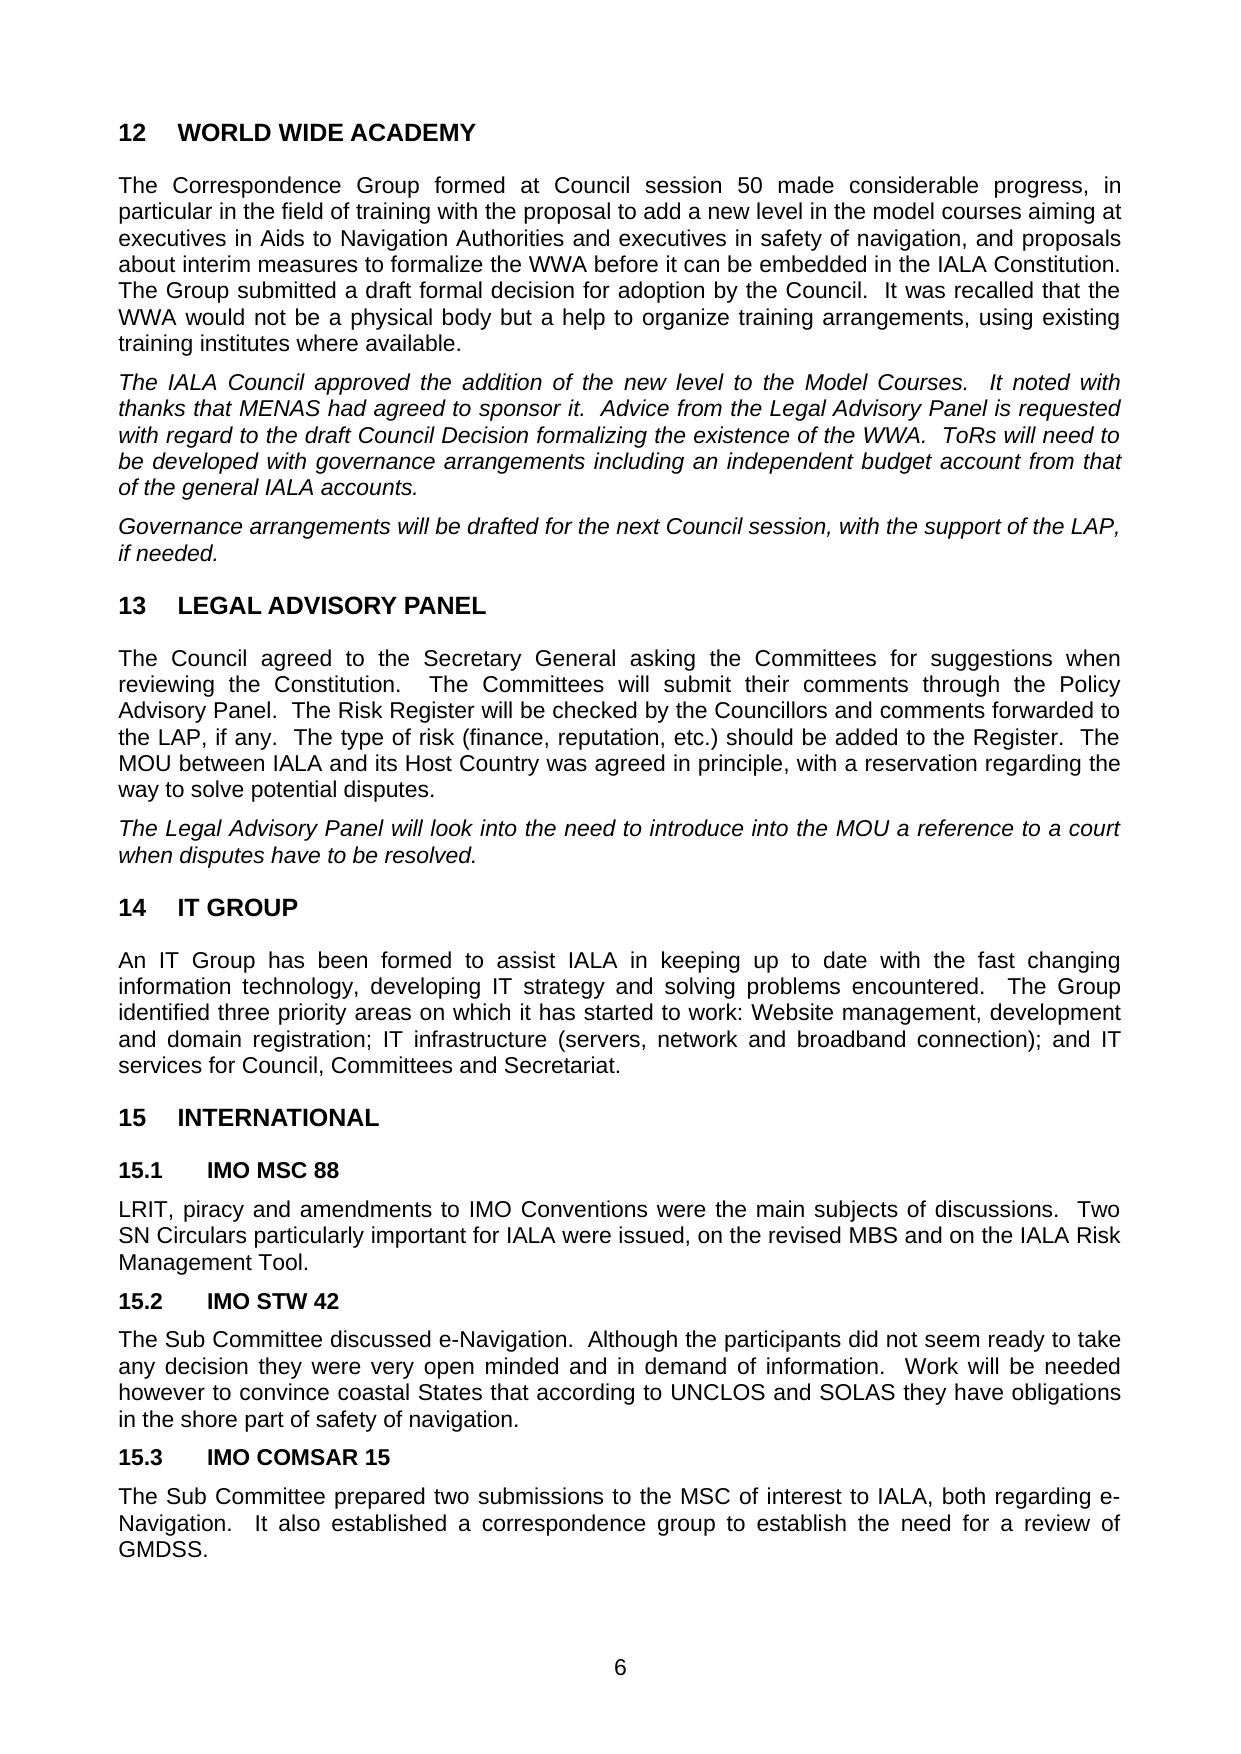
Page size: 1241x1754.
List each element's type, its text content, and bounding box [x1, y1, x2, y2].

text LRIT, piracy and amendments to IMO Conventions were the main subjects of discussions. Two SN Circulars particularly important for IALA were issued, on the revised MBS and on the IALA Risk Management Tool. [118, 1196, 1122, 1275]
subtitle IMO MSC 88 [118, 1157, 1122, 1183]
subtitle IMO STW 42 [118, 1288, 1122, 1314]
text The IALA Council approved the addition of the new level to the Model Courses. It noted with thanks that MENAS had agreed to sponsor it. Advice from the Legal Advisory Panel is requested with regard to the draft Council Decision formalizing the existence of the WWA. ToRs will need to be developed with governance arrangements including an independent budget account from that of the general IALA accounts. [118, 369, 1122, 501]
text The Legal Advisory Panel will look into the need to introduce into the MOU a reference to a court when disputes have to be resolved. [118, 815, 1122, 868]
text The Sub Committee prepared two submissions to the MSC of interest to IALA, both regarding e-Navigation. It also established a correspondence group to establish the need for a review of GMDSS. [118, 1483, 1122, 1562]
text The Sub Committee discussed e-Navigation. Although the participants did not seem ready to take any decision they were very open minded and in demand of information. Work will be needed however to convince coastal States that according to UNCLOS and SOLAS they have obligations in the shore part of safety of navigation. [118, 1326, 1122, 1432]
text The Council agreed to the Secretary General asking the Committees for suggestions when reviewing the Constitution. The Committees will submit their comments through the Policy Advisory Panel. The Risk Register will be checked by the Councillors and comments forwarded to the LAP, if any. The type of risk (finance, reputation, etc.) should be added to the Register. The MOU between IALA and its Host Country was agreed in principle, with a reservation regarding the way to solve potential disputes. [118, 644, 1122, 803]
subtitle World Wide Academy [118, 118, 1122, 147]
subtitle IMO COMSAR 15 [118, 1444, 1122, 1471]
subtitle International [118, 1103, 1122, 1132]
text An IT Group has been formed to assist IALA in keeping up to date with the fast changing information technology, developing IT strategy and solving problems encountered. The Group identified three priority areas on which it has started to work: Website management, development and domain registration; IT infrastructure (servers, network and broadband connection); and IT services for Council, Committees and Secretariat. [118, 947, 1122, 1078]
text The Correspondence Group formed at Council session 50 made considerable progress, in particular in the field of training with the proposal to add a new level in the model courses aiming at executives in Aids to Navigation Authorities and executives in safety of navigation, and proposals about interim measures to formalize the WWA before it can be embedded in the IALA Constitution. The Group submitted a draft formal decision for adoption by the Council. It was recalled that the WWA would not be a physical body but a help to organize training arrangements, using existing training institutes where available. [118, 172, 1122, 356]
subtitle IT Group [118, 893, 1122, 922]
text Governance arrangements will be drafted for the next Council session, with the support of the LAP, if needed. [118, 513, 1122, 566]
subtitle Legal Advisory Panel [118, 591, 1122, 619]
